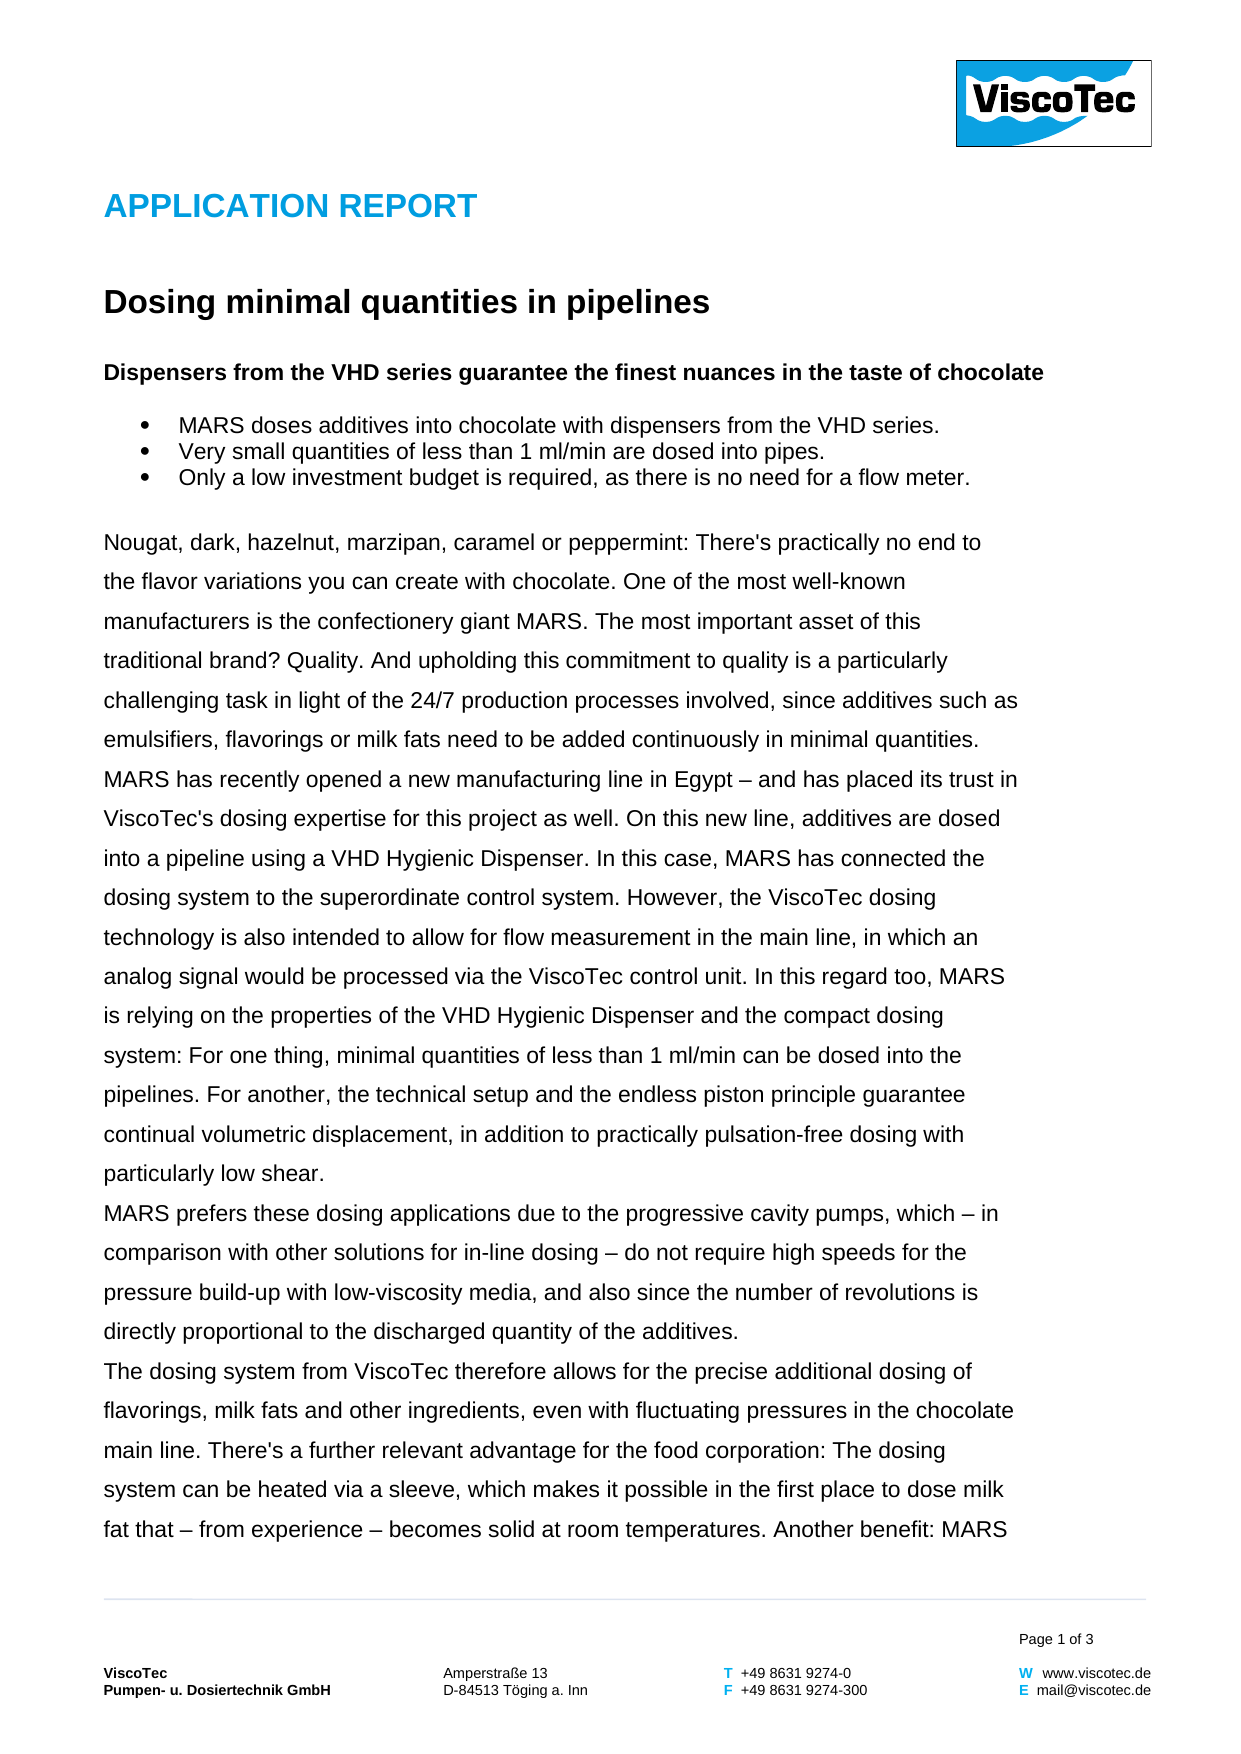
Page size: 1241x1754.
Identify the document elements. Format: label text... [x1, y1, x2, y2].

list Very small quantities of less than 1 ml/min are dosed into pipes. [141, 438, 1152, 464]
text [103, 529, 1019, 1542]
text Dispensers from the VHD series guarantee the finest nuances in the taste of chocolate [103, 359, 1152, 385]
text Dosing minimal quantities in pipelines [103, 282, 1152, 320]
list MARS doses additives into chocolate with dispensers from the VHD series. [141, 412, 1152, 438]
list Only a low investment budget is required, as there is no need for a flow meter. [141, 464, 1019, 491]
